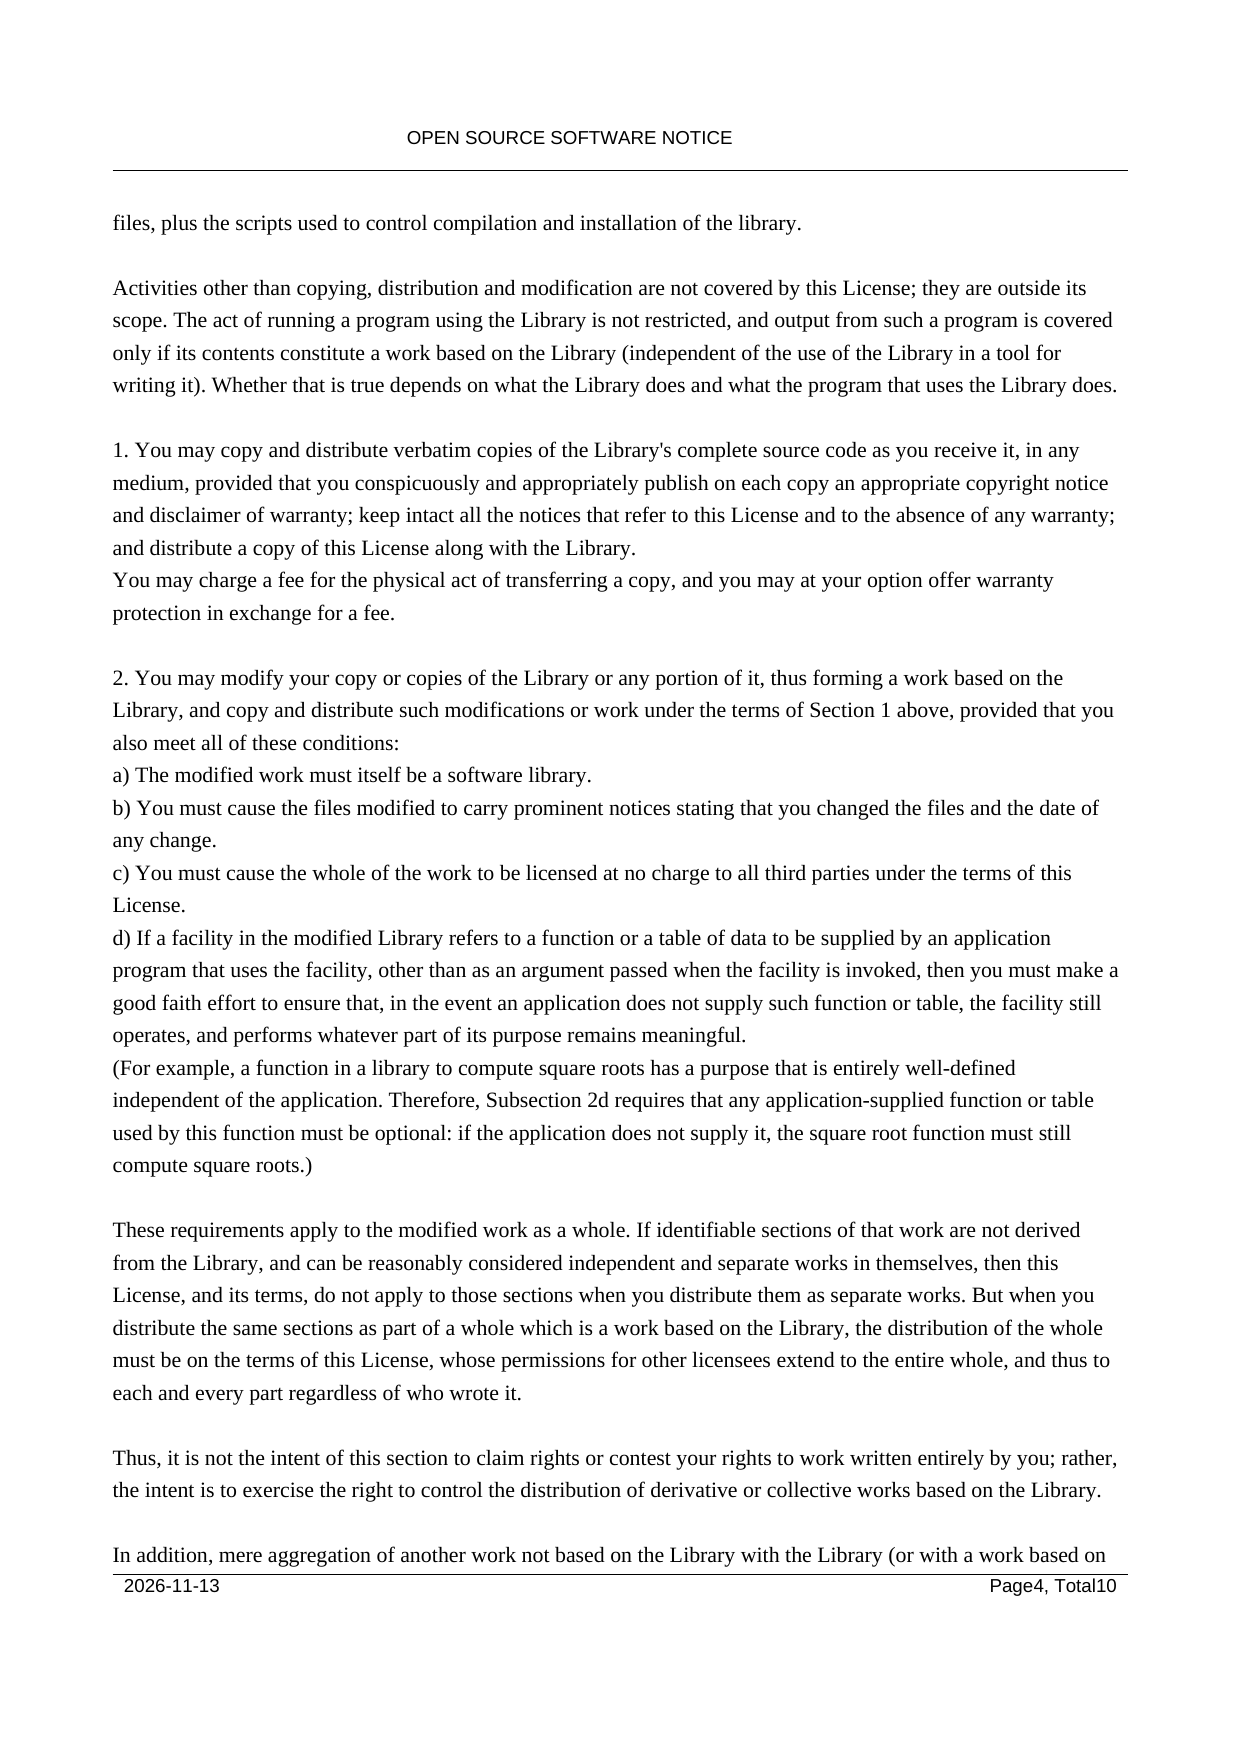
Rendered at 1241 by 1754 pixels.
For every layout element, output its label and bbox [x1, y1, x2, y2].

text [112, 206, 1128, 1571]
